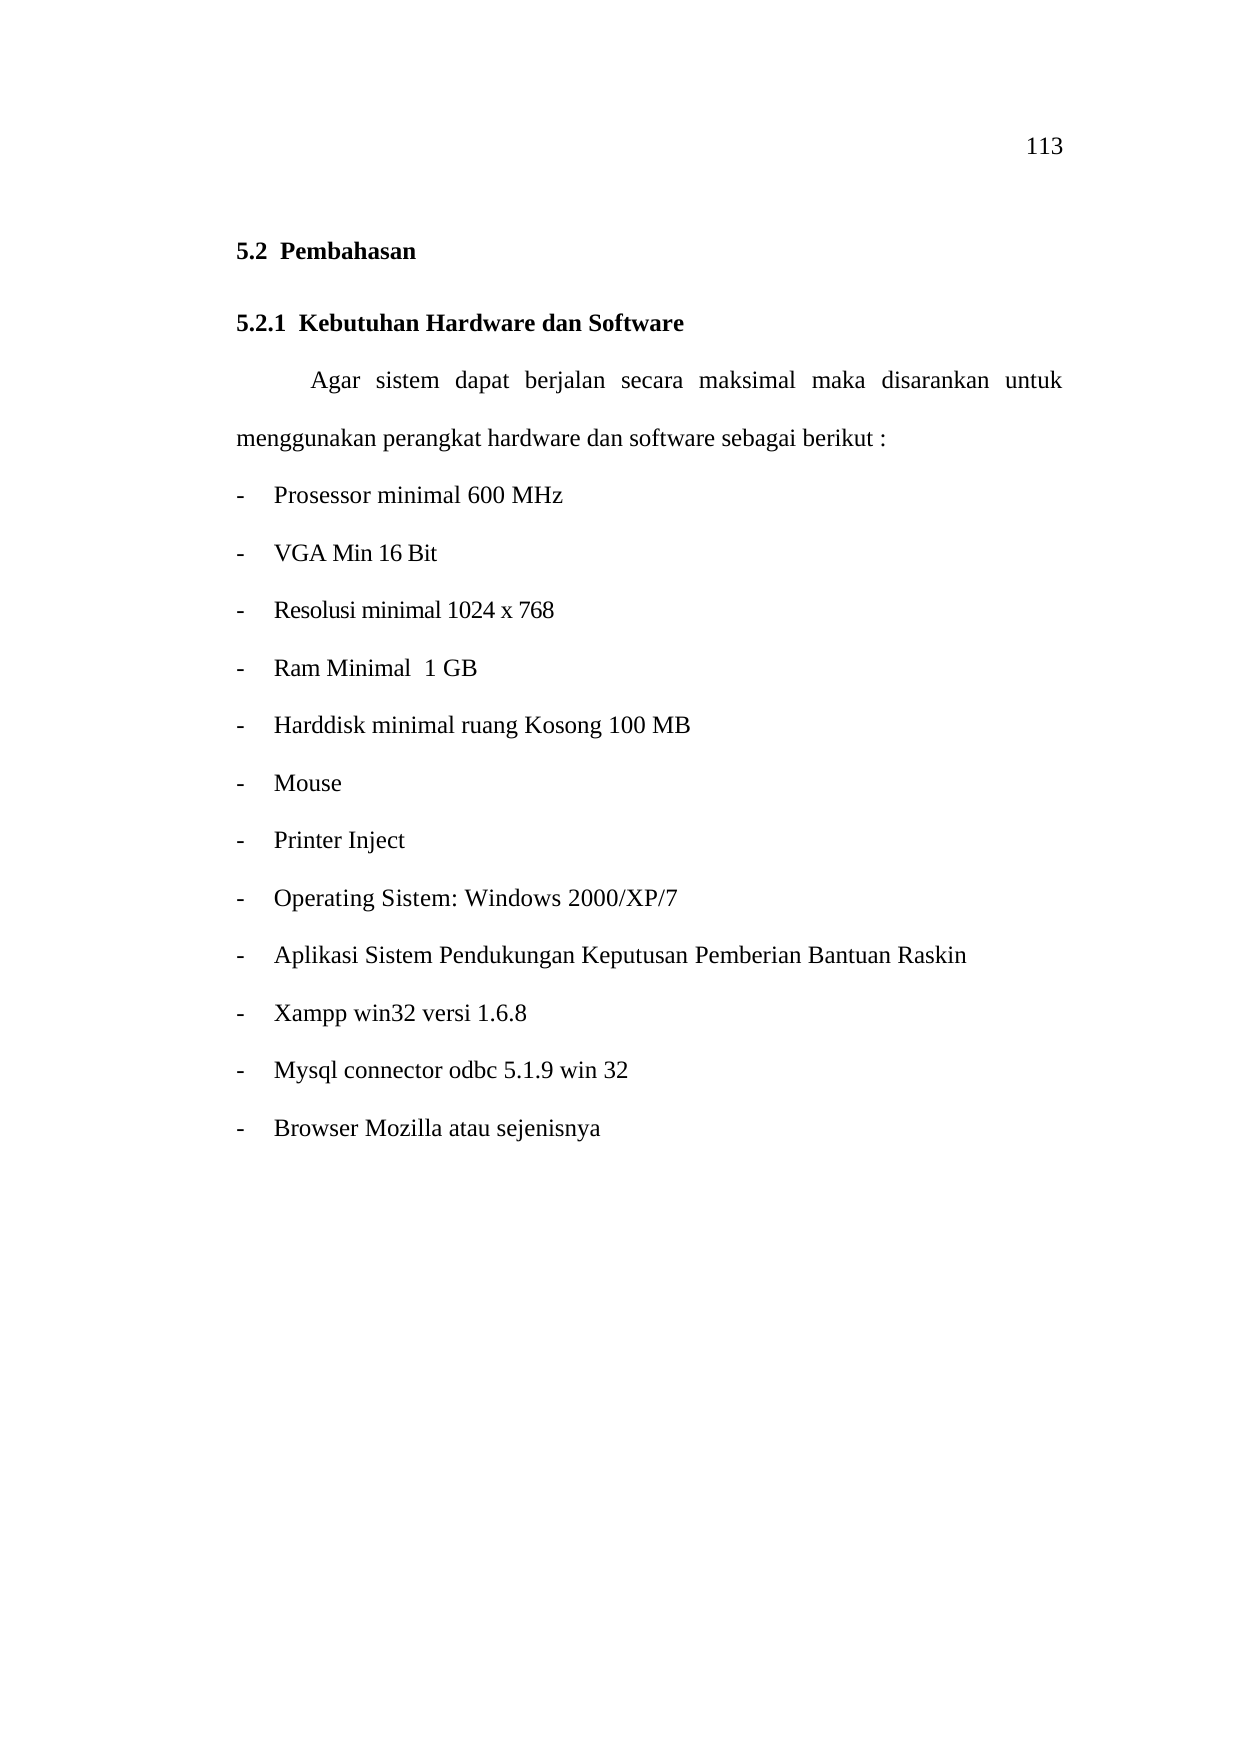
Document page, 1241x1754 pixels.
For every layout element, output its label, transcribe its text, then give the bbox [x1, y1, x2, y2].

text 5.2.1 Kebutuhan Hardware dan Software [236, 308, 1063, 337]
text Agar sistem dapat berjalan secara maksimal maka disarankan untuk menggunakan perangkat hardware dan software sebagai berikut : [236, 366, 1063, 452]
text 5.2 Pembahasan [236, 236, 1063, 265]
list Ram Minimal 1 GB [236, 653, 1063, 682]
list Harddisk minimal ruang Kosong 100 MB [236, 711, 1063, 739]
list Xampp win32 versi 1.6.8 [236, 998, 1063, 1027]
list Aplikasi Sistem Pendukungan Keputusan Pemberian Bantuan Raskin [236, 941, 1063, 969]
list Mouse [236, 768, 1063, 797]
list Mysql connector odbc 5.1.9 win 32 [236, 1056, 1063, 1084]
list VGA Min 16 Bit [236, 538, 1063, 567]
list Resolusi minimal 1024 x 768 [236, 596, 1063, 624]
list Printer Inject [236, 826, 1063, 854]
list Browser Mozilla atau sejenisnya [236, 1113, 1063, 1142]
list Operating Sistem: Windows 2000/XP/7 [236, 883, 1063, 912]
list Prosessor minimal 600 MHz [236, 481, 1063, 509]
